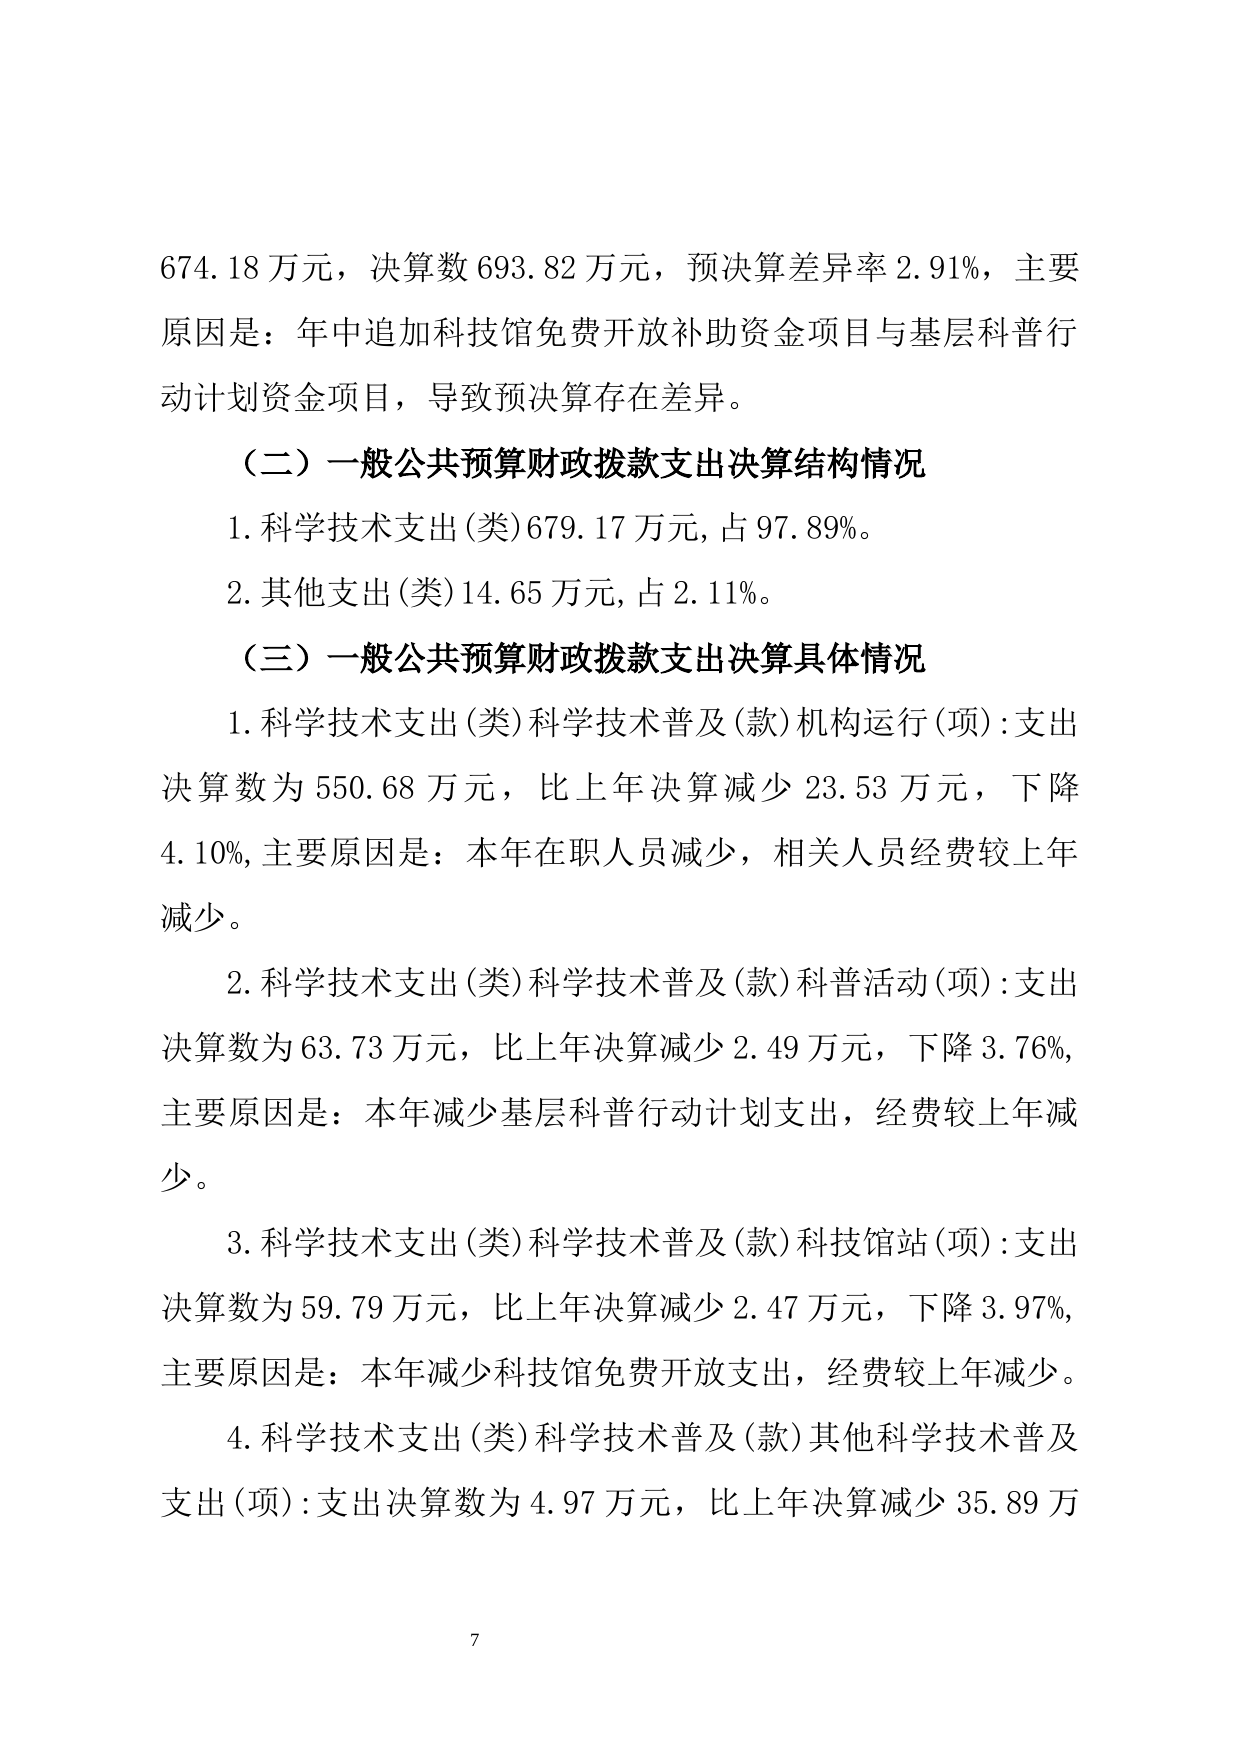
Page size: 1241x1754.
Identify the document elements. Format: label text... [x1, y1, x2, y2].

text 2.科学技术支出(类)科学技术普及(款)科普活动(项):支出决算数为63.73万元，比上年决算减少2.49万元，下降3.76%,主要原因是：本年减少基层科普行动计划支出，经费较上年减少。 [159, 948, 1081, 1208]
text （二）一般公共预算财政拨款支出决算结构情况 [159, 428, 1081, 493]
text （三）一般公共预算财政拨款支出决算具体情况 [159, 623, 1081, 688]
text 2.其他支出(类)14.65万元,占2.11%。 [159, 558, 1081, 623]
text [159, 1403, 1081, 1533]
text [159, 233, 1081, 428]
text 1.科学技术支出(类)679.17万元,占97.89%。 [159, 493, 1081, 558]
text 1.科学技术支出(类)科学技术普及(款)机构运行(项):支出决算数为550.68万元，比上年决算减少23.53万元，下降4.10%,主要原因是：本年在职人员减少，相关人员经费较上年减少。 [159, 688, 1081, 948]
text 3.科学技术支出(类)科学技术普及(款)科技馆站(项):支出决算数为59.79万元，比上年决算减少2.47万元，下降3.97%,主要原因是：本年减少科技馆免费开放支出，经费较上年减少。 [159, 1208, 1081, 1403]
